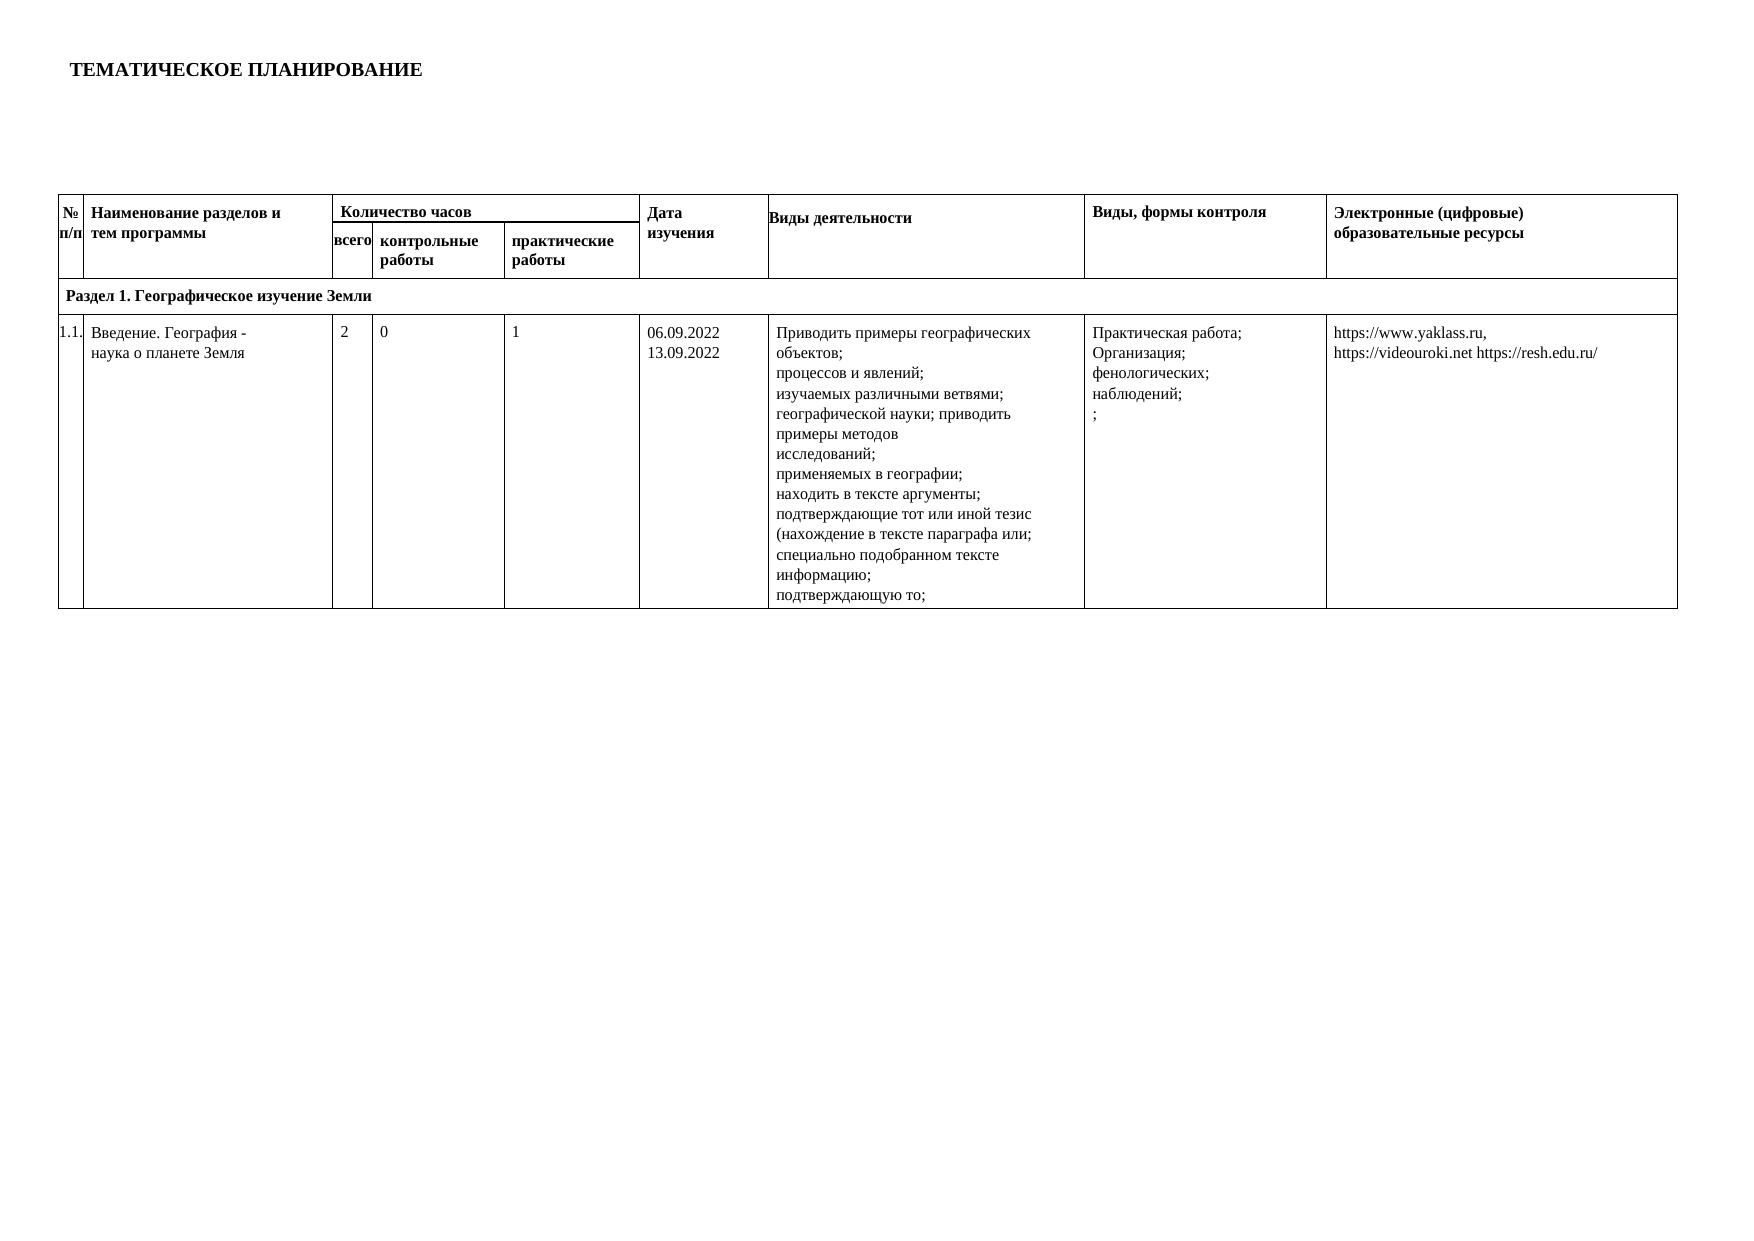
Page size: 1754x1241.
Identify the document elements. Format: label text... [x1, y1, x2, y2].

table_cell Введение. География - наука о планете Земля [84, 315, 332, 608]
table_cell 2 [333, 315, 372, 608]
table_header Электронные (цифровые) образовательные ресурсы [1327, 195, 1677, 278]
table_cell всего [333, 223, 372, 278]
table_cell практические работы [505, 223, 639, 278]
text ТЕМАТИЧЕСКОЕ ПЛАНИРОВАНИЕ [69, 59, 1687, 81]
table_cell 0 [373, 315, 504, 608]
table_header Виды деятельности [769, 195, 1084, 278]
table_cell 1 [505, 315, 639, 608]
table_header Виды, формы контроля [1085, 195, 1326, 278]
table_cell контрольные работы [373, 223, 504, 278]
table_cell Раздел 1. Географическое изучение Земли [59, 279, 1677, 314]
table_header Дата изучения [640, 195, 768, 278]
table_cell Практическая работа; Организация; фенологических; наблюдений; ; [1085, 315, 1326, 608]
table_cell Приводить примеры географических объектов; процессов и явлений; изучаемых различными ветвями; географической науки; приводить примеры методов исследований; применяемых в географии; находить в тексте аргументы; подтверждающие тот или иной тезис (нахождение в тексте параграфа или; специально подобранном тексте информацию; подтверждающую то; что люди обладали; географическими знаниями ещё до того; как география появилась как наука);; [769, 315, 1084, 608]
table_cell 1.1. [59, 315, 83, 608]
table_header № п/п [59, 195, 83, 278]
table_header Количество часов [333, 195, 639, 221]
table_cell https://www.yaklass.ru, https://videouroki.net https://resh.edu.ru/ [1327, 315, 1677, 608]
table_cell 06.09.2022 13.09.2022 [640, 315, 768, 608]
table_header Наименование разделов и тем программы [84, 195, 332, 278]
